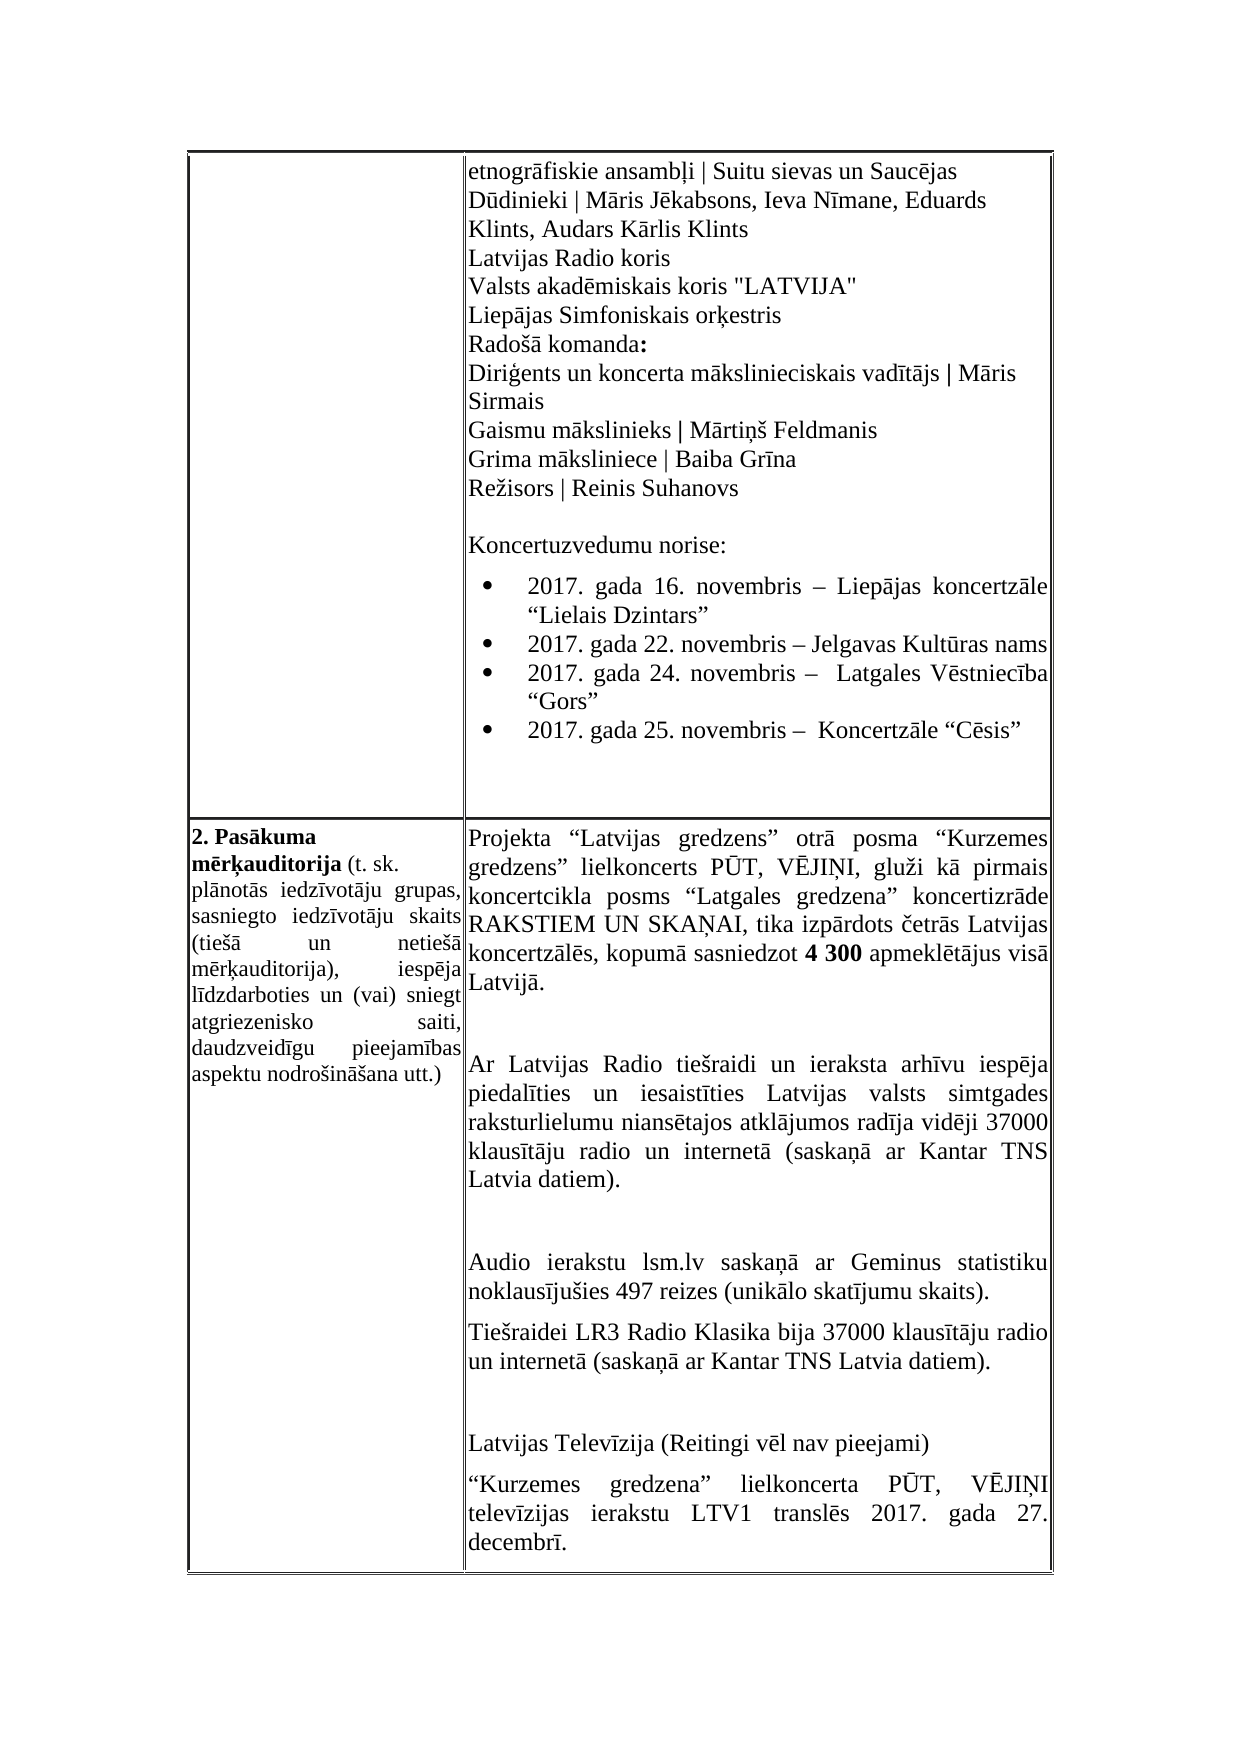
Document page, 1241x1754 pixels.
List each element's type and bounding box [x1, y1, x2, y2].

table_cell [188, 153, 465, 817]
table_cell [465, 820, 1052, 1571]
table_cell [188, 820, 465, 1571]
table_cell [465, 153, 1052, 817]
